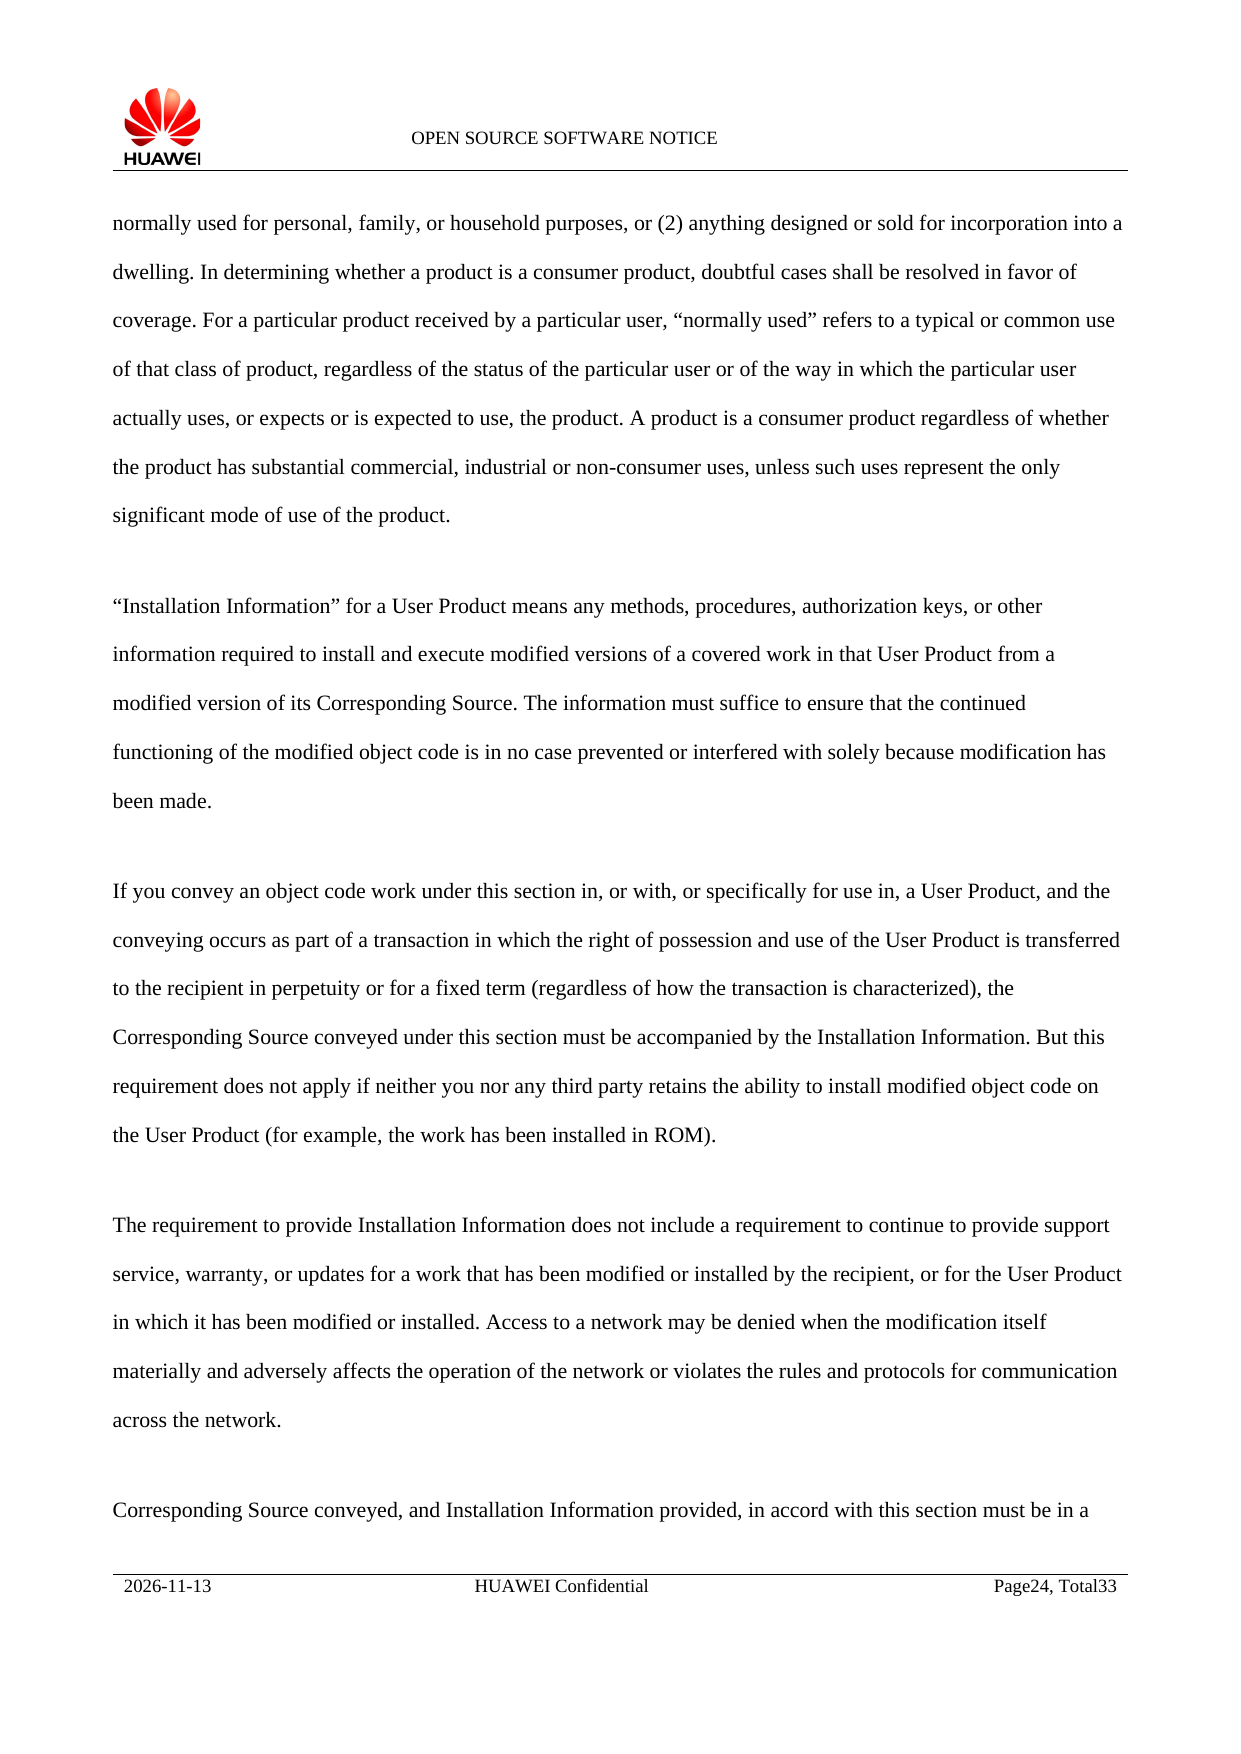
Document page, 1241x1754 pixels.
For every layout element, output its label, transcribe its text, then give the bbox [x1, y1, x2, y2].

picture [124, 88, 201, 165]
text The requirement to provide Installation Information does not include a requirement to continue to provide support service, warranty, or updates for a work that has been modified or installed by the recipient, or for the User Product in which it has been modified or installed. Access to a network may be denied when the modification itself materially and adversely affects the operation of the network or violates the rules and protocols for communication across the network. [112, 1208, 1128, 1436]
text “Installation Information” for a User Product means any methods, procedures, authorization keys, or other information required to install and execute modified versions of a covered work in that User Product from a modified version of its Corresponding Source. The information must suffice to ensure that the continued functioning of the modified object code is in no case prevented or interfered with solely because modification has been made. [112, 589, 1128, 817]
text If you convey an object code work under this section in, or with, or specifically for use in, a User Product, and the conveying occurs as part of a transaction in which the right of possession and use of the User Product is transferred to the recipient in perpetuity or for a fixed term (regardless of how the transaction is characterized), the Corresponding Source conveyed under this section must be accompanied by the Installation Information. But this requirement does not apply if neither you nor any third party retains the ability to install modified object code on the User Product (for example, the work has been installed in ROM). [112, 874, 1128, 1151]
